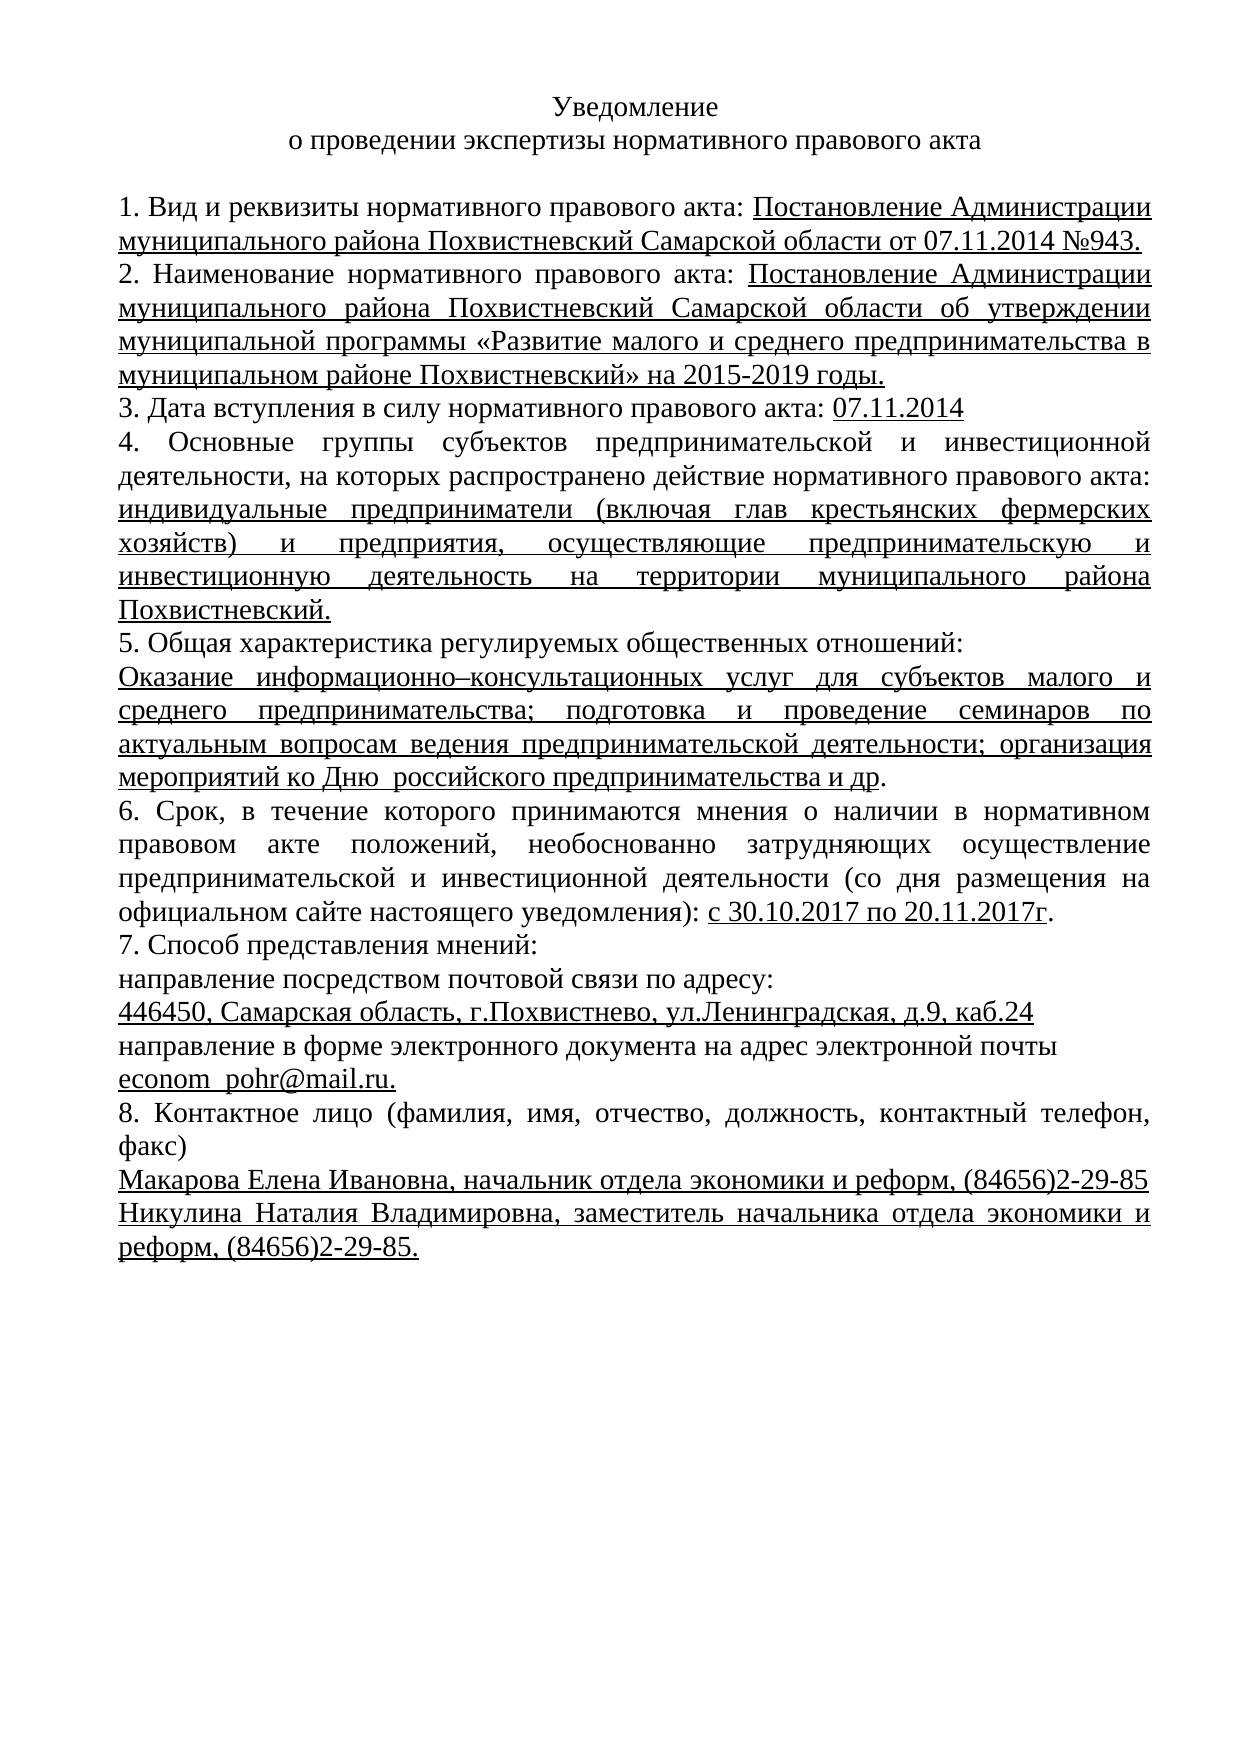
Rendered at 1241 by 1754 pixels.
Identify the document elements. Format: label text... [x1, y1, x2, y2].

text 446450, Самарская область, г.Похвистнево, ул.Ленинградская, д.9, каб.24 [118, 994, 1152, 1028]
text 6. Срок, в течение которого принимаются мнения о наличии в нормативном правовом акте положений, необоснованно затрудняющих осуществление предпринимательской и инвестиционной деятельности (со дня размещения на официальном сайте настоящего уведомления): с 30.10.2017 по 20.11.2017г. [118, 793, 1152, 927]
text 5. Общая характеристика регулируемых общественных отношений: [118, 625, 1152, 659]
text 1. Вид и реквизиты нормативного правового акта: Постановление Администрации муниципального района Похвистневский Самарской области от 07.11.2014 №943. [118, 189, 1152, 256]
text Уведомление [118, 89, 1152, 122]
text направление посредством почтовой связи по адресу: [118, 961, 1152, 994]
text направление в форме электронного документа на адрес электронной почты [118, 1028, 1152, 1061]
text 2. Наименование нормативного правового акта: Постановление Администрации муниципального района Похвистневский Самарской области об утверждении муниципальной программы «Развитие малого и среднего предпринимательства в муниципальном районе Похвистневский» на 2015-2019 годы. [118, 256, 1152, 391]
text Оказание информационно–консультационных услуг для субъектов малого и среднего предпринимательства; подготовка и проведение семинаров по актуальным вопросам ведения предпринимательской деятельности; организация мероприятий ко Дню российского предпринимательства и др. [118, 757, 1152, 793]
text о проведении экспертизы нормативного правового акта [118, 122, 1152, 156]
text 8. Контактное лицо (фамилия, имя, отчество, должность, контактный телефон, факс) [118, 1095, 1152, 1162]
text Никулина Наталия Владимировна, заместитель начальника отдела экономики и реформ, (84656)2-29-85. [118, 1196, 1152, 1263]
text Макарова Елена Ивановна, начальник отдела экономики и реформ, (84656)2-29-85 [118, 1162, 1152, 1196]
text 7. Способ представления мнений: [118, 927, 1152, 961]
text 4. Основные группы субъектов предпринимательской и инвестиционной деятельности, на которых распространено действие нормативного правового акта: индивидуальные предприниматели (включая глав крестьянских фермерских хозяйств) и предприятия, осуществляющие предпринимательскую и инвестиционную деятельность на территории муниципального района Похвистневский. [118, 522, 1152, 625]
text Оказание информационно–консультационных услуг для субъектов малого и среднего предпринимательства; подготовка и проведение семинаров по актуальным вопросам ведения предпринимательской деятельности; организация мероприятий ко Дню российского предпринимательства и др. [118, 659, 1152, 721]
text 4. Основные группы субъектов предпринимательской и инвестиционной деятельности, на которых распространено действие нормативного правового акта: индивидуальные предприниматели (включая глав крестьянских фермерских хозяйств) и предприятия, осуществляющие предпринимательскую и инвестиционную деятельность на территории муниципального района Похвистневский. [118, 424, 1152, 520]
text Оказание информационно–консультационных услуг для субъектов малого и среднего предпринимательства; подготовка и проведение семинаров по актуальным вопросам ведения предпринимательской деятельности; организация мероприятий ко Дню российского предпринимательства и др. [118, 723, 1152, 755]
text 3. Дата вступления в силу нормативного правового акта: 07.11.2014 [118, 391, 1152, 424]
text econom_pohr@mail.ru. [118, 1061, 1152, 1095]
